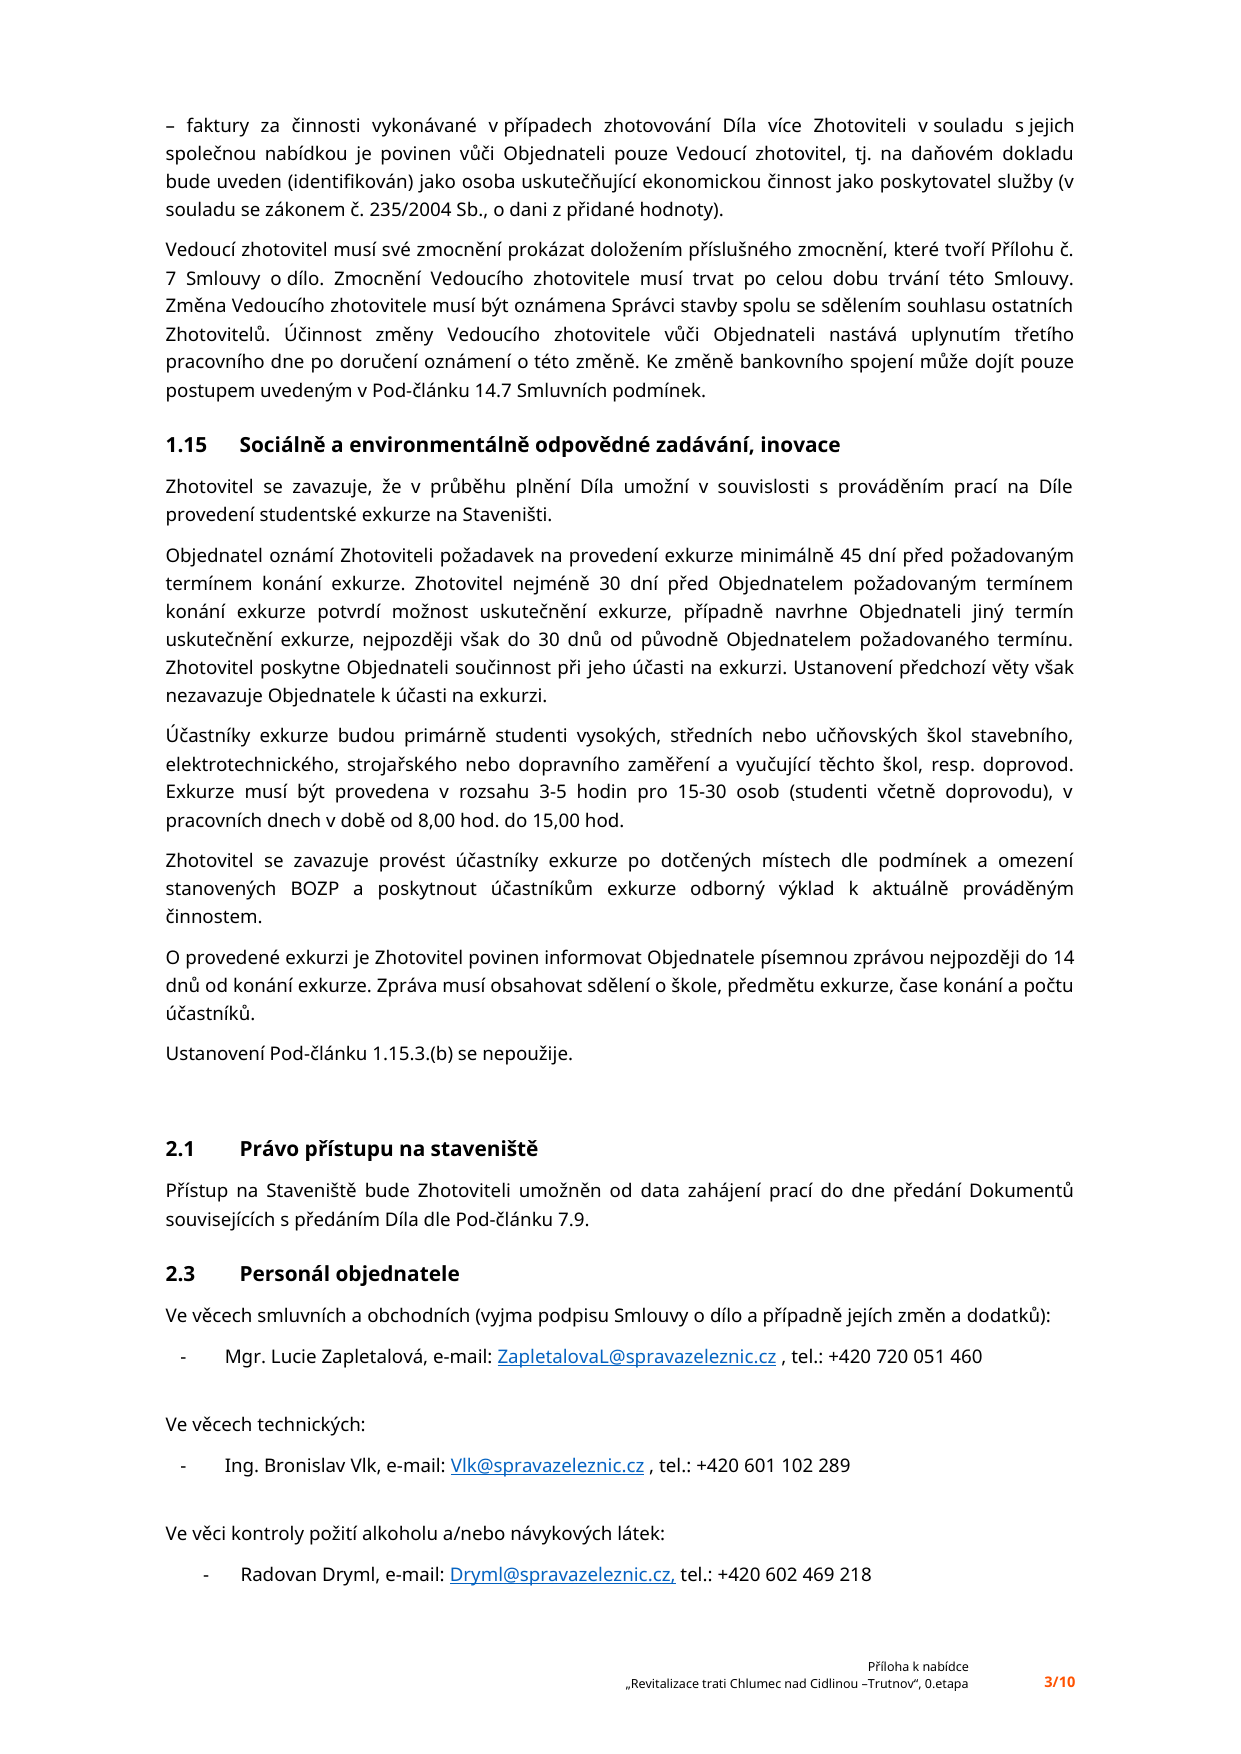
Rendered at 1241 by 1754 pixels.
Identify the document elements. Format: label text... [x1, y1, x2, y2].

text Ve věcech technických: [165, 1412, 1075, 1437]
list Mgr. Lucie Zapletalová, e-mail: ZapletalovaL@spravazeleznic.cz , tel.: +420 720 051 460 [180, 1343, 1075, 1369]
text Zhotovitel se zavazuje provést účastníky exkurze po dotčených místech dle podmínek a omezení stanovených BOZP a poskytnout účastníkům exkurze odborný výklad k aktuálně prováděným činnostem. [165, 847, 1075, 929]
text Zhotovitel se zavazuje, že v průběhu plnění Díla umožní v souvislosti s prováděním prací na Díle provedení studentské exkurze na Staveništi. [165, 474, 1075, 527]
text Účastníky exkurze budou primárně studenti vysokých, středních nebo učňovských škol stavebního, elektrotechnického, strojařského nebo dopravního zaměření a vyučující těchto škol, resp. doprovod. Exkurze musí být provedena v rozsahu 3-5 hodin pro 15-30 osob (studenti včetně doprovodu), v pracovních dnech v době od 8,00 hod. do 15,00 hod. [165, 723, 1075, 832]
text Vedoucí zhotovitel musí své zmocnění prokázat doložením příslušného zmocnění, které tvoří Přílohu č. 7 Smlouvy o dílo. Zmocnění Vedoucího zhotovitele musí trvat po celou dobu trvání této Smlouvy. Změna Vedoucího zhotovitele musí být oznámena Správci stavby spolu se sdělením souhlasu ostatních Zhotovitelů. Účinnost změny Vedoucího zhotovitele vůči Objednateli nastává uplynutím třetího pracovního dne po doručení oznámení o této změně. Ke změně bankovního spojení může dojít pouze postupem uvedeným v Pod-článku 14.7 Smluvních podmínek. [165, 237, 1075, 402]
text 2.3 Personál objednatele [165, 1259, 1075, 1287]
text Ustanovení Pod-článku 1.15.3.(b) se nepoužije. [165, 1041, 1075, 1066]
list Ing. Bronislav Vlk, e-mail: Vlk@spravazeleznic.cz , tel.: +420 601 102 289 [180, 1452, 1075, 1478]
list Radovan Dryml, e-mail: Dryml@spravazeleznic.cz, tel.: +420 602 469 218 [203, 1561, 1075, 1587]
text Ve věcech smluvních a obchodních (vyjma podpisu Smlouvy o dílo a případně jejích změn a dodatků): [165, 1303, 1075, 1328]
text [165, 112, 1075, 222]
text 1.15 Sociálně a environmentálně odpovědné zadávání, inovace [165, 430, 1075, 458]
text Ve věci kontroly požití alkoholu a/nebo návykových látek: [165, 1521, 1075, 1546]
text Objednatel oznámí Zhotoviteli požadavek na provedení exkurze minimálně 45 dní před požadovaným termínem konání exkurze. Zhotovitel nejméně 30 dní před Objednatelem požadovaným termínem konání exkurze potvrdí možnost uskutečnění exkurze, případně navrhne Objednateli jiný termín uskutečnění exkurze, nejpozději však do 30 dnů od původně Objednatelem požadovaného termínu. Zhotovitel poskytne Objednateli součinnost při jeho účasti na exkurzi. Ustanovení předchozí věty však nezavazuje Objednatele k účasti na exkurzi. [165, 542, 1075, 708]
text 2.1 Právo přístupu na staveniště [165, 1134, 1075, 1162]
text O provedené exkurzi je Zhotovitel povinen informovat Objednatele písemnou zprávou nejpozději do 14 dnů od konání exkurze. Zpráva musí obsahovat sdělení o škole, předmětu exkurze, čase konání a počtu účastníků. [165, 944, 1075, 1026]
text Přístup na Staveniště bude Zhotoviteli umožněn od data zahájení prací do dne předání Dokumentů souvisejících s předáním Díla dle Pod-článku 7.9. [165, 1178, 1075, 1231]
